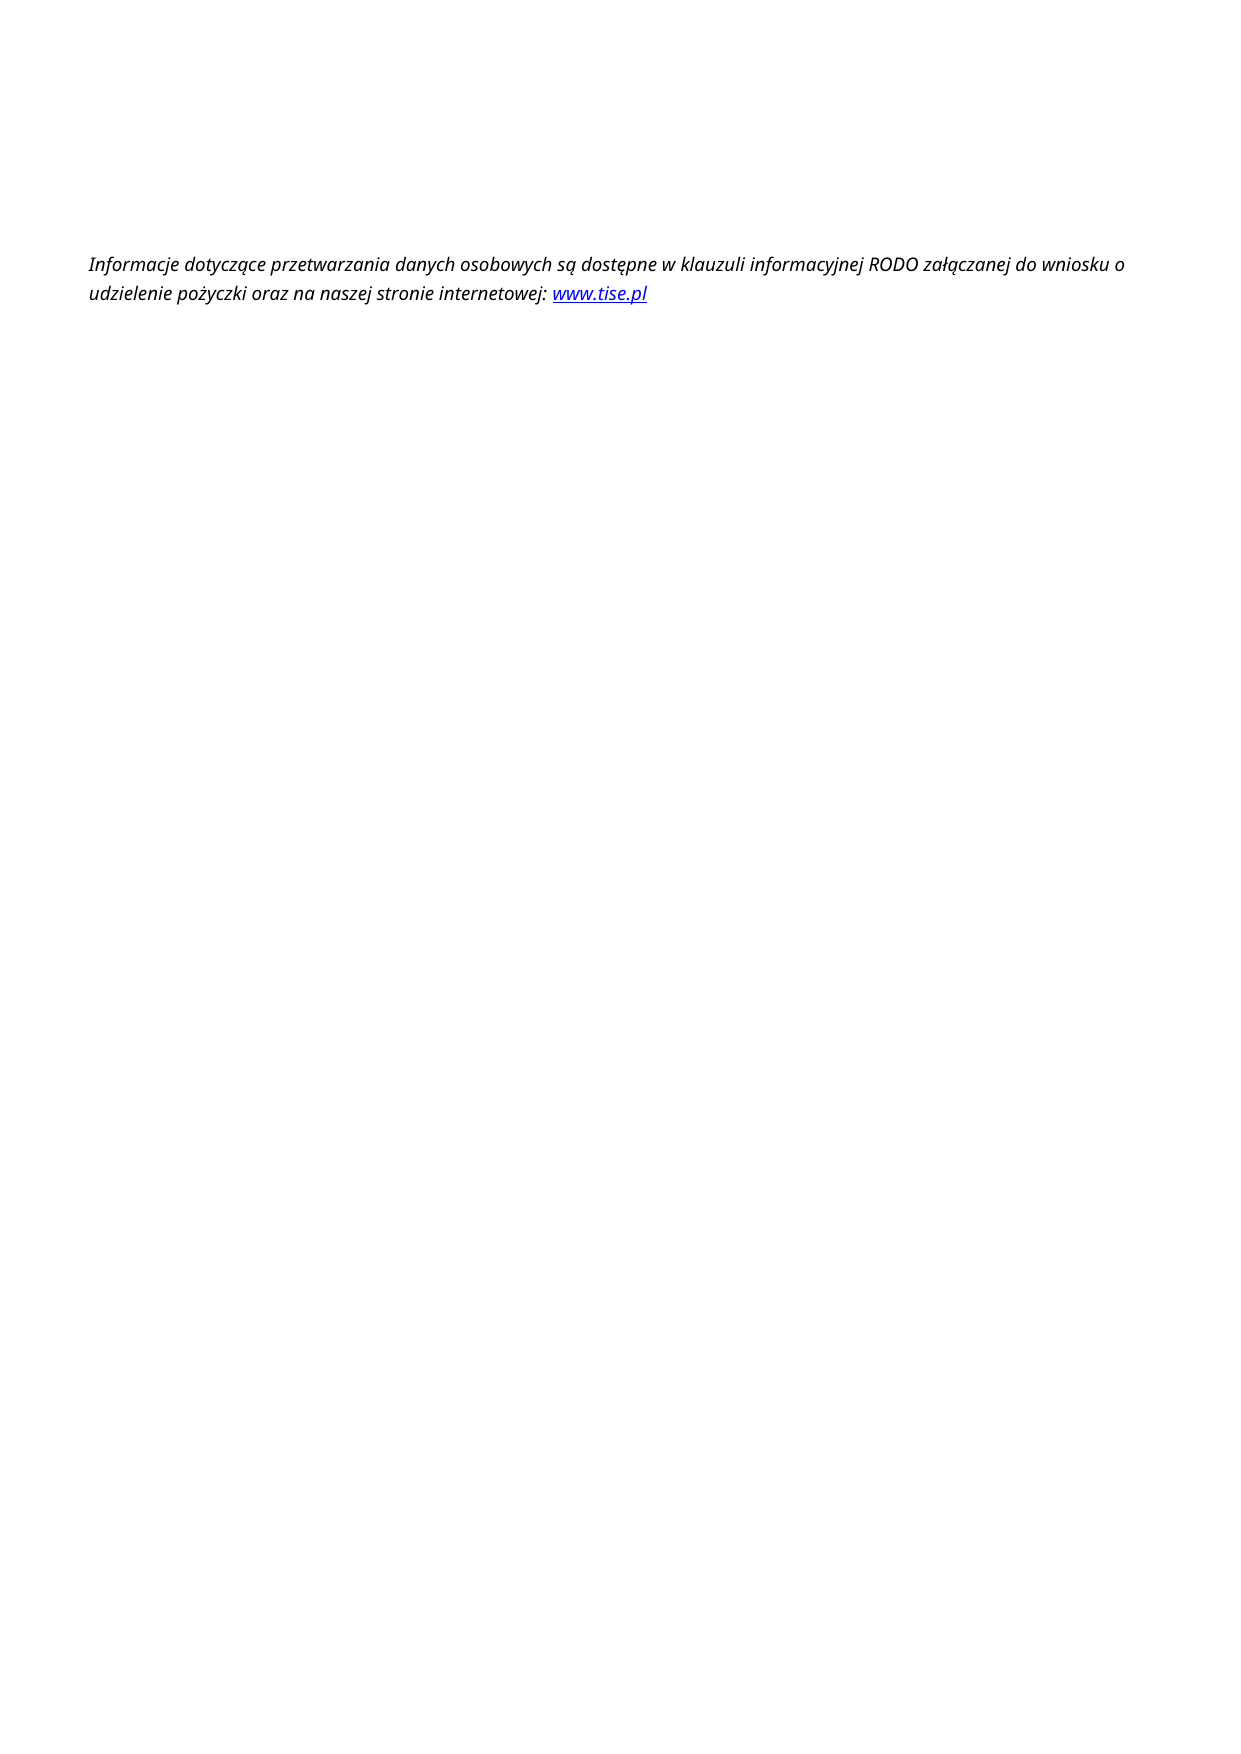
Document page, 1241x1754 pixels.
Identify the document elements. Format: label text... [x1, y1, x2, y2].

text Informacje dotyczące przetwarzania danych osobowych są dostępne w klauzuli informacyjnej RODO załączanej do wniosku o udzielenie pożyczki oraz na naszej stronie internetowej: www.tise.pl [89, 251, 1152, 306]
